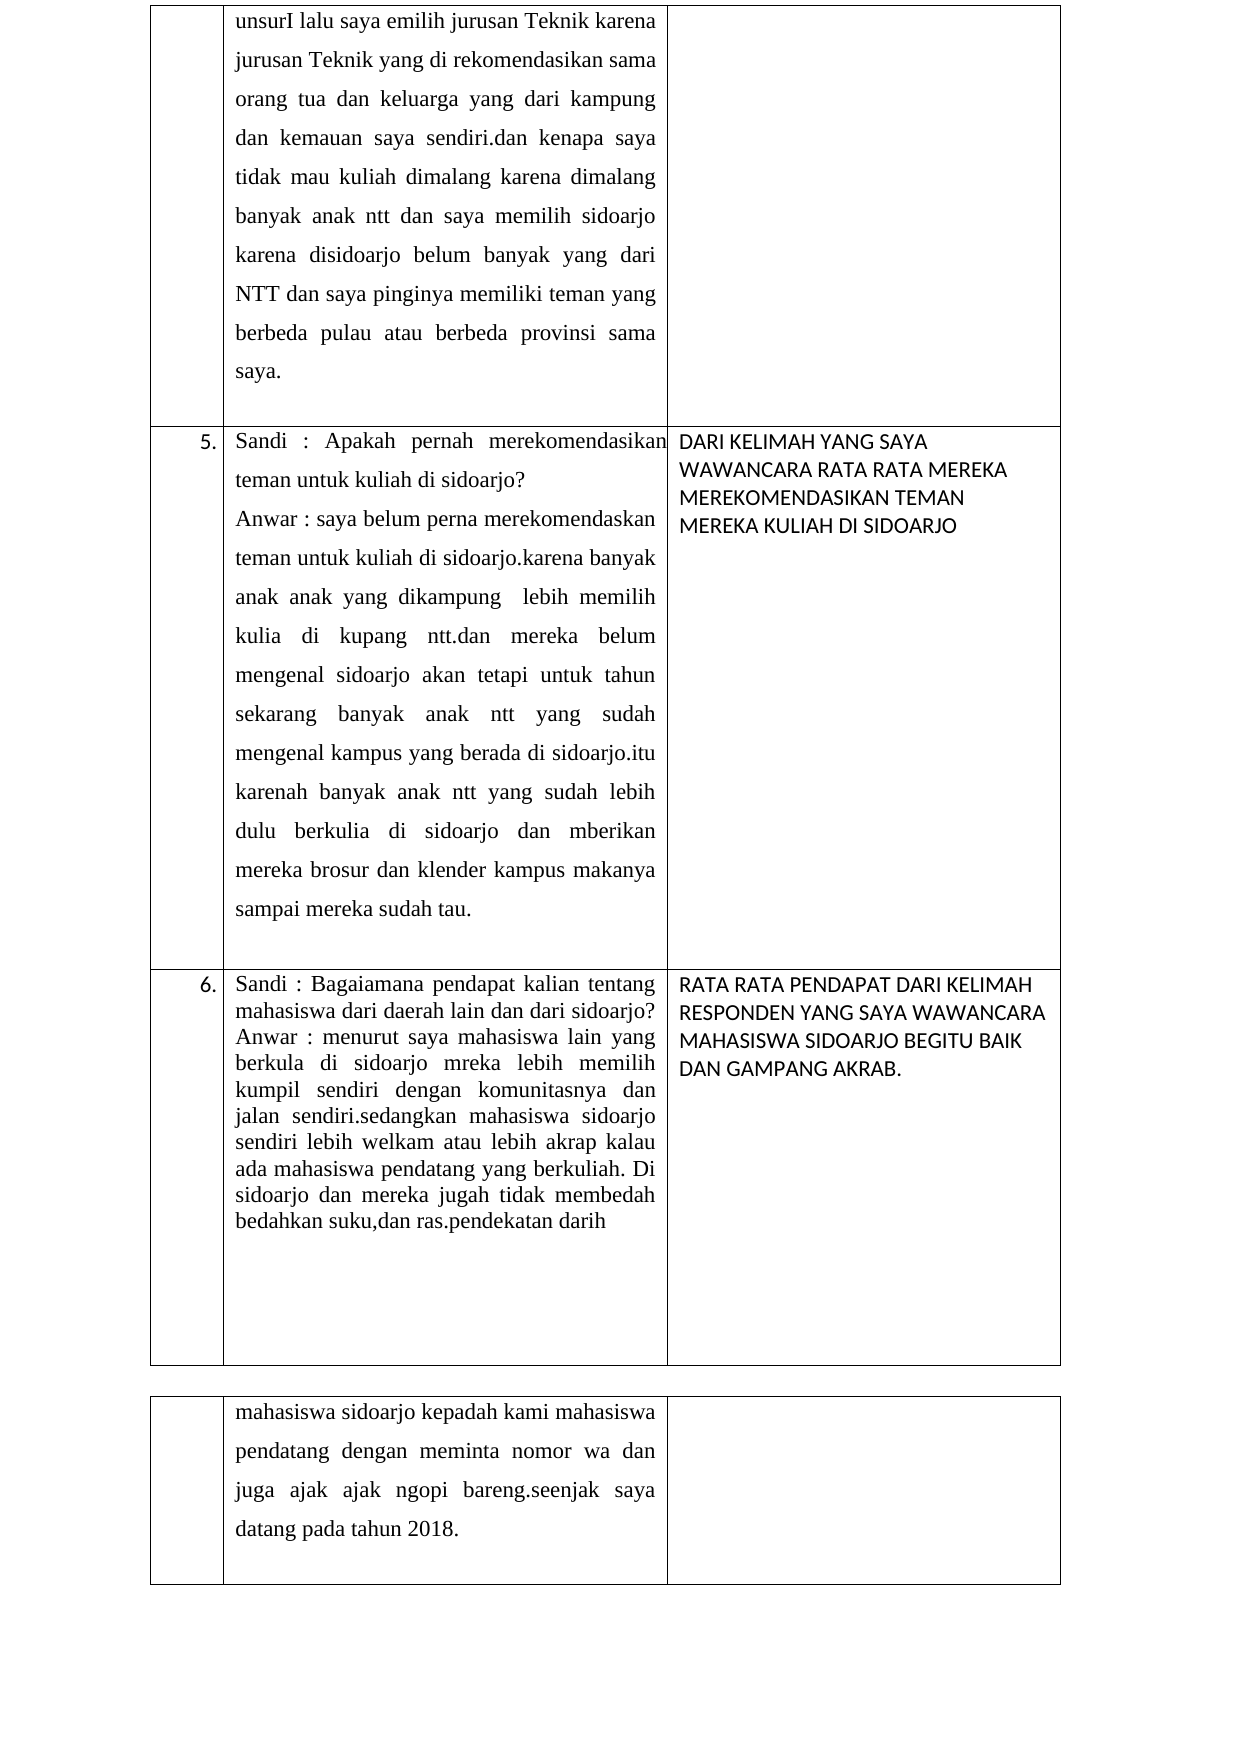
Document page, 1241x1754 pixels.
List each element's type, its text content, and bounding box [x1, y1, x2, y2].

table_cell 5. [151, 427, 223, 968]
table_cell 6. [151, 970, 223, 1365]
table_cell Sandi : Bagaiamana pendapat kalian tentang mahasiswa dari daerah lain dan dari sidoarjo? Anwar : menurut saya mahasiswa lain yang berkula di sidoarjo mreka lebih memilih kumpil sendiri dengan komunitasnya dan jalan sendiri.sedangkan mahasiswa sidoarjo sendiri lebih welkam atau lebih akrap kalau ada mahasiswa pendatang yang berkuliah. Di sidoarjo dan mereka jugah tidak membedah bedahkan suku,dan ras.pendekatan darih [224, 970, 667, 1365]
table_header mahasiswa sidoarjo kepadah kami mahasiswa pendatang dengan meminta nomor wa dan juga ajak ajak ngopi bareng.seenjak saya datang pada tahun 2018. [224, 1397, 667, 1583]
table_header [151, 6, 223, 426]
table_header [668, 1397, 1060, 1583]
table_header [668, 6, 1060, 426]
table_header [224, 6, 667, 426]
table_header [151, 1397, 223, 1583]
table_cell DARI KELIMAH YANG SAYA WAWANCARA RATA RATA MEREKA MEREKOMENDASIKAN TEMAN MEREKA KULIAH DI SIDOARJO [668, 427, 1060, 968]
table_cell RATA RATA PENDAPAT DARI KELIMAH RESPONDEN YANG SAYA WAWANCARA MAHASISWA SIDOARJO BEGITU BAIK DAN GAMPANG AKRAB. [668, 970, 1060, 1365]
table_cell Sandi : Apakah pernah merekomendasikan teman untuk kuliah di sidoarjo? Anwar : saya belum perna merekomendaskan teman untuk kuliah di sidoarjo.karena banyak anak anak yang dikampung lebih memilih kulia di kupang ntt.dan mereka belum mengenal sidoarjo akan tetapi untuk tahun sekarang banyak anak ntt yang sudah mengenal kampus yang berada di sidoarjo.itu karenah banyak anak ntt yang sudah lebih dulu berkulia di sidoarjo dan mberikan mereka brosur dan klender kampus makanya sampai mereka sudah tau. [224, 427, 667, 968]
